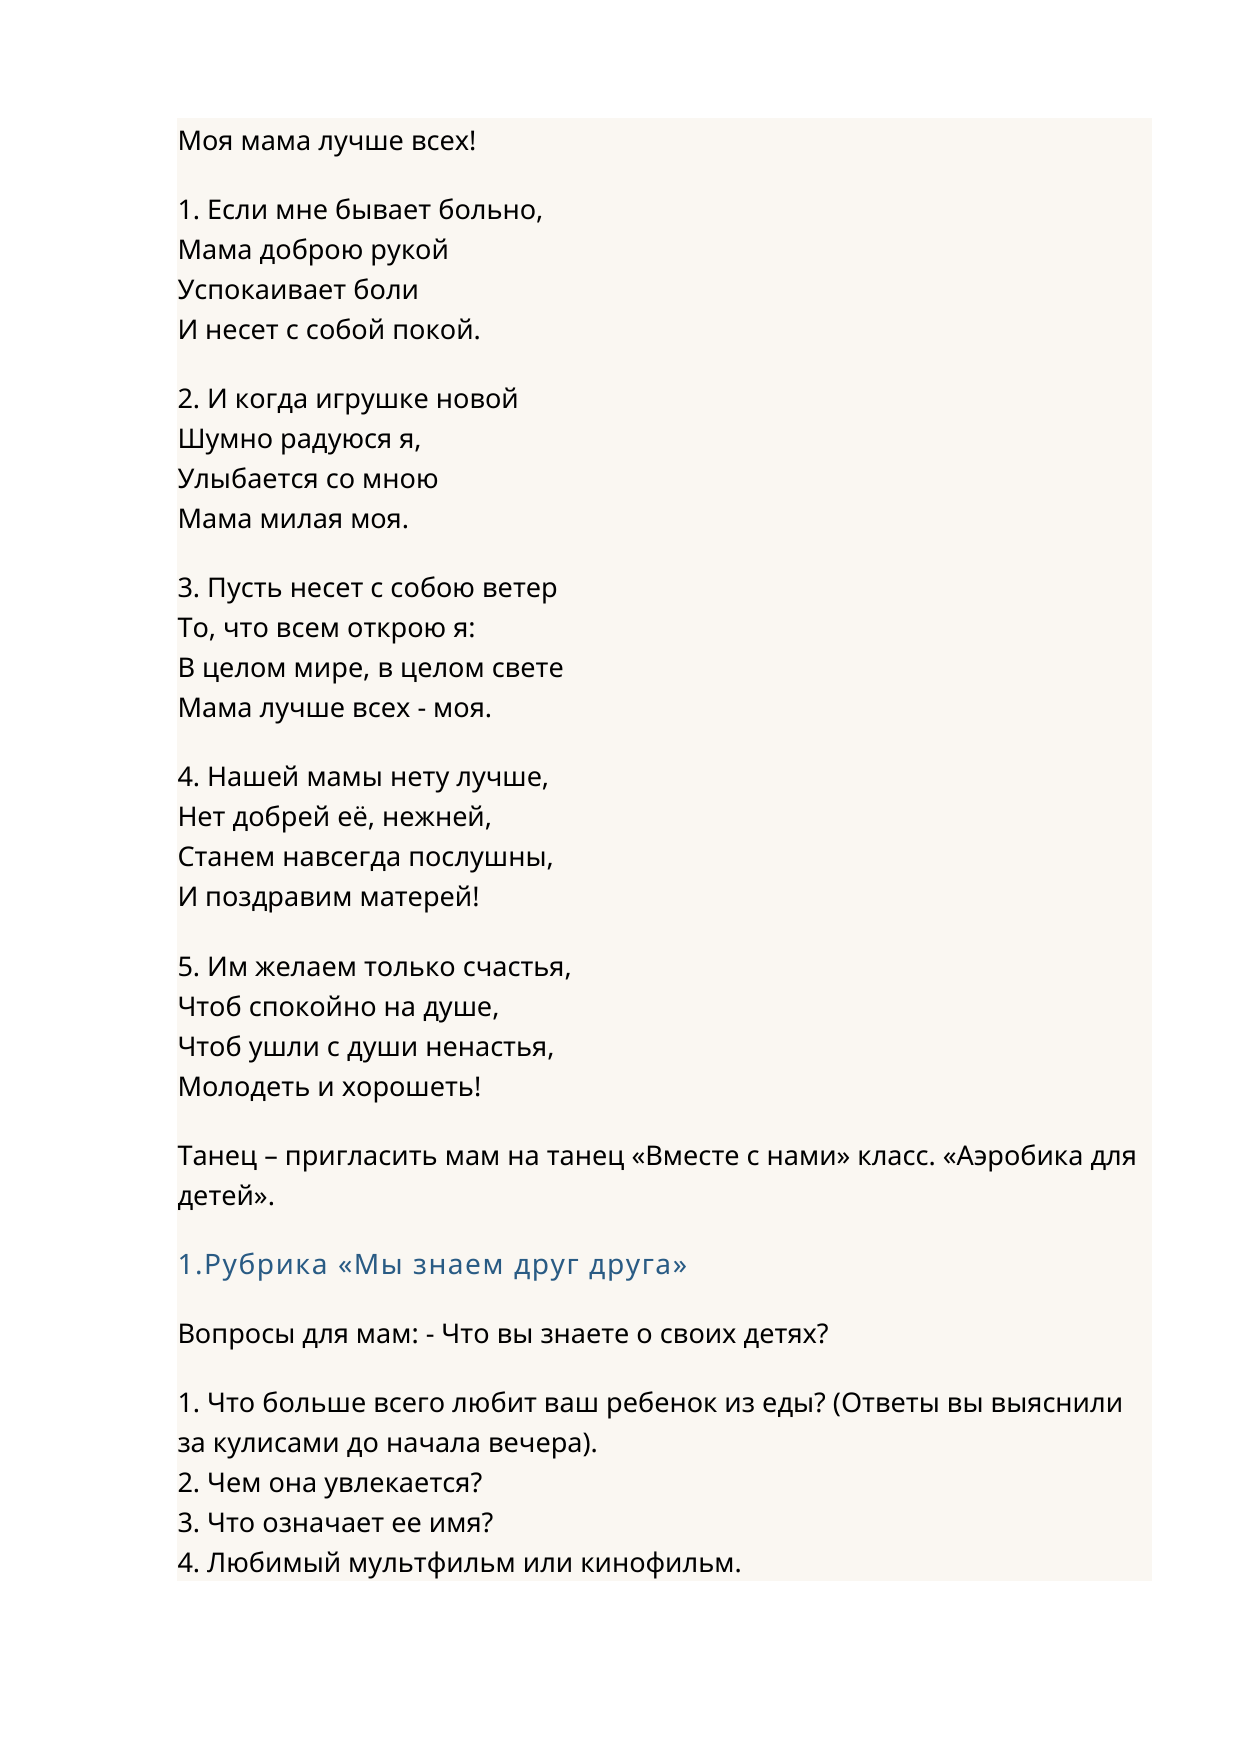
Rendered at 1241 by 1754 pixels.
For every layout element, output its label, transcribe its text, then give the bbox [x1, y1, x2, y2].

text 1. Если мне бывает больно, Мама доброю рукой Успокаивает боли И несет с собой покой. [177, 187, 1152, 347]
text Моя мамa лучше всех! [177, 118, 1152, 158]
text 5. Им желаем только счастья, Чтоб спокойно на душе, Чтоб ушли с души ненастья, Молодеть и хорошеть! [177, 944, 1152, 1104]
text Танец – пригласить мам на танец «Вместе с нами» класс. «Аэробика для детей». [177, 1133, 1152, 1213]
text Вопросы для мам: - Что вы знаете о своих детях? [177, 1311, 1152, 1351]
text 1. Что больше всего любит ваш ребенок из еды? (Ответы вы выяснили за кулисами до начала вечера). 2. Чем она увлекается? 3. Что означает ее имя? 4. Любимый мультфильм или кинофильм. [177, 1381, 1152, 1581]
text 3. Пусть несет с собою ветер То, что всем открою я: В целом мире, в целом свете Мама лучше всех - моя. [177, 566, 1152, 726]
text 4. Нашей мамы нету лучше, Нет добрей её, нежней, Станем навсегда послушны, И поздравим матерей! [177, 755, 1152, 915]
text 1.Рубрика «Мы знаем друг друга» [177, 1242, 1152, 1282]
text 2. И когда игрушке новой Шумно радуюся я, Улыбается со мною Мама милая моя. [177, 376, 1152, 536]
